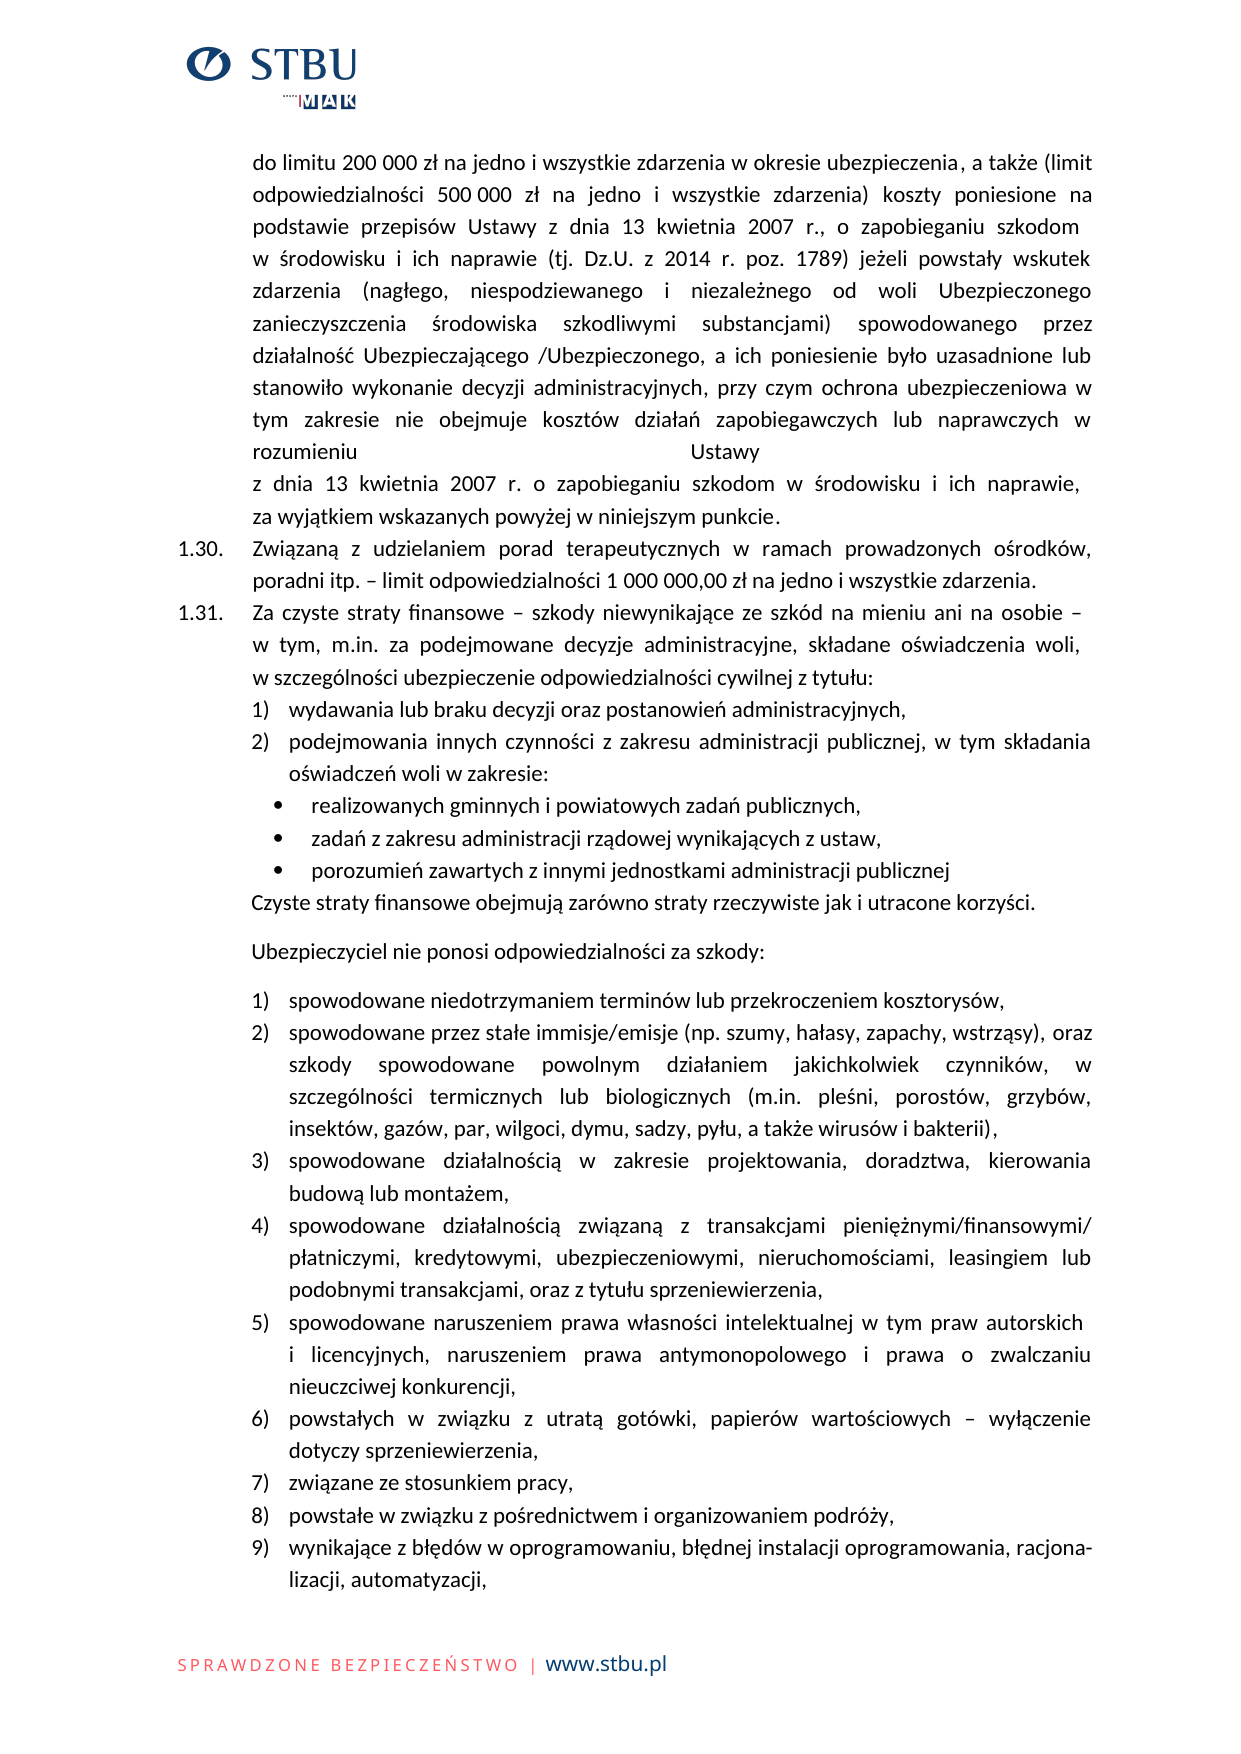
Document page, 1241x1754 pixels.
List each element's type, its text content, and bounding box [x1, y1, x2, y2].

text Czyste straty finansowe obejmują zarówno straty rzeczywiste jak i utracone korzyści. [251, 888, 1092, 916]
list spowodowane niedotrzymaniem terminów lub przekroczeniem kosztorysów, [251, 986, 1092, 1014]
list spowodowane działalnością związaną z transakcjami pieniężnymi/finansowymi/ płatniczymi, kredytowymi, ubezpieczeniowymi, nieruchomościami, leasingiem lub podobnymi transakcjami, oraz z tytułu sprzeniewierzenia, [251, 1211, 1092, 1303]
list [252, 148, 1092, 530]
list wydawania lub braku decyzji oraz postanowień administracyjnych, [251, 695, 1092, 723]
list powstałych w związku z utratą gotówki, papierów wartościowych – wyłączenie dotyczy sprzeniewierzenia, [251, 1404, 1092, 1464]
list podejmowania innych czynności z zakresu administracji publicznej, w tym składania oświadczeń woli w zakresie: [251, 727, 1092, 787]
list spowodowane naruszeniem prawa własności intelektualnej w tym praw autorskich i licencyjnych, naruszeniem prawa antymonopolowego i prawa o zwalczaniu nieuczciwej konkurencji, [251, 1308, 1092, 1400]
list spowodowane działalnością w zakresie projektowania, doradztwa, kierowania budową lub montażem, [251, 1147, 1092, 1207]
list wynikające z błędów w oprogramowaniu, błędnej instalacji oprogramowania, racjonalizacji, automatyzacji, [251, 1533, 1092, 1593]
list Związaną z udzielaniem porad terapeutycznych w ramach prowadzonych ośrodków, poradni itp. – limit odpowiedzialności 1 000 000,00 zł na jedno i wszystkie zdarzenia. [177, 534, 1092, 594]
list porozumień zawartych z innymi jednostkami administracji publicznej [274, 856, 1092, 884]
list realizowanych gminnych i powiatowych zadań publicznych, [274, 791, 1092, 819]
list związane ze stosunkiem pracy, [251, 1468, 1092, 1497]
list powstałe w związku z pośrednictwem i organizowaniem podróży, [251, 1501, 1092, 1529]
list zadań z zakresu administracji rządowej wynikających z ustaw, [274, 824, 1092, 852]
text Ubezpieczyciel nie ponosi odpowiedzialności za szkody: [251, 937, 1092, 965]
list Za czyste straty finansowe – szkody niewynikające ze szkód na mieniu ani na osobie – w tym, m.in. za podejmowane decyzje administracyjne, składane oświadczenia woli, w szczególności ubezpieczenie odpowiedzialności cywilnej z tytułu: [177, 598, 1092, 691]
picture [176, 34, 366, 122]
list spowodowane przez stałe immisje/emisje (np. szumy, hałasy, zapachy, wstrząsy), oraz szkody spowodowane powolnym działaniem jakichkolwiek czynników, w szczególności termicznych lub biologicznych (m.in. pleśni, porostów, grzybów, insektów, gazów, par, wilgoci, dymu, sadzy, pyłu, a także wirusów i bakterii), [251, 1018, 1092, 1142]
